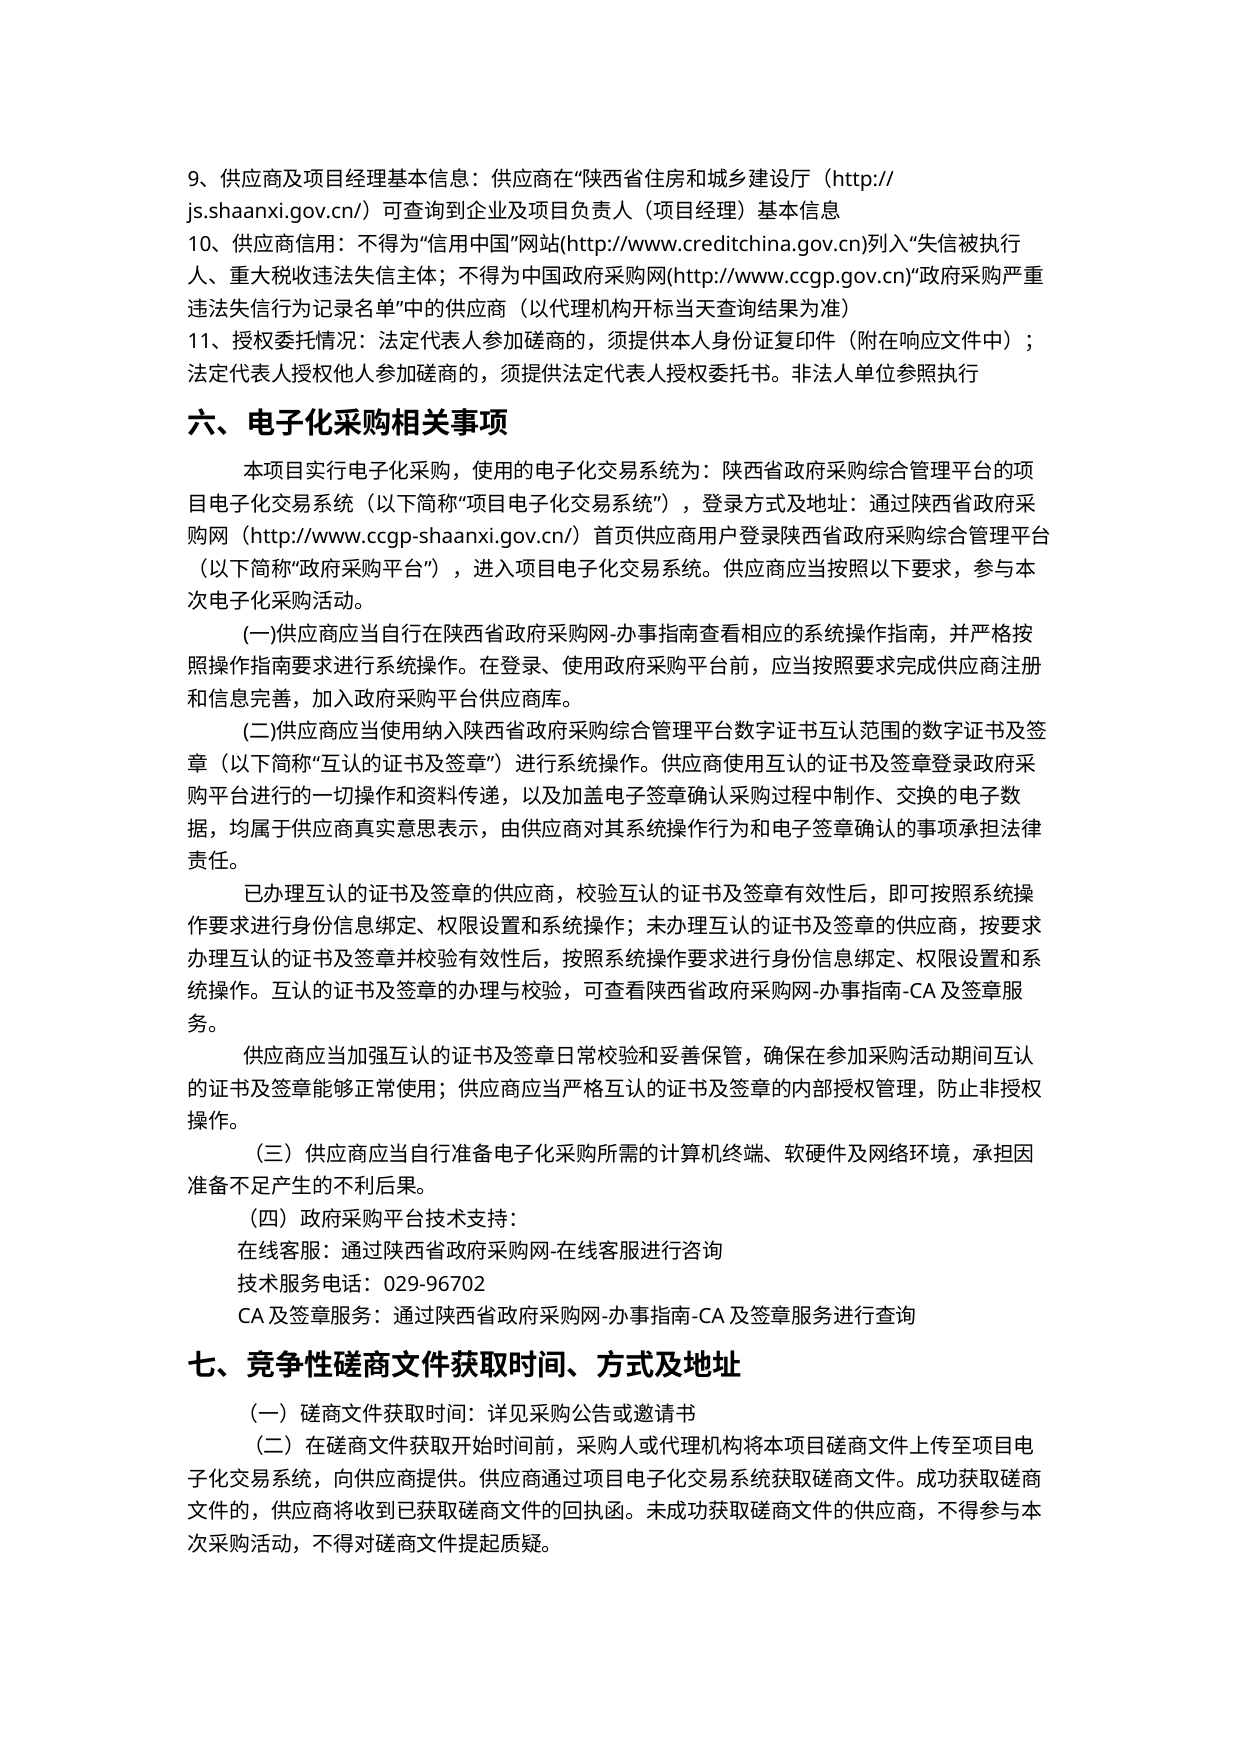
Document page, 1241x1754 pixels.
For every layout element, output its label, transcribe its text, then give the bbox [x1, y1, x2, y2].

text （一）磋商文件获取时间：详见采购公告或邀请书 [187, 1397, 1053, 1429]
text 9、供应商及项目经理基本信息：供应商在“陕西省住房和城乡建设厅（http://js.shaanxi.gov.cn/）可查询到企业及项目负责人（项目经理）基本信息 [187, 162, 1053, 227]
text 在线客服：通过陕西省政府采购网-在线客服进行咨询 [187, 1234, 1053, 1267]
text 已办理互认的证书及签章的供应商，校验互认的证书及签章有效性后，即可按照系统操作要求进行身份信息绑定、权限设置和系统操作；未办理互认的证书及签章的供应商，按要求办理互认的证书及签章并校验有效性后，按照系统操作要求进行身份信息绑定、权限设置和系统操作。互认的证书及签章的办理与校验，可查看陕西省政府采购网-办事指南-CA及签章服务。 [187, 877, 1053, 1039]
text （三）供应商应当自行准备电子化采购所需的计算机终端、软硬件及网络环境，承担因准备不足产生的不利后果。 [187, 1137, 1053, 1202]
text 10、供应商信用：不得为“信用中国”网站(http://www.creditchina.gov.cn)列入“失信被执行人、重大税收违法失信主体；不得为中国政府采购网(http://www.ccgp.gov.cn)“政府采购严重违法失信行为记录名单”中的供应商（以代理机构开标当天查询结果为准） [187, 227, 1053, 324]
text 本项目实行电子化采购，使用的电子化交易系统为：陕西省政府采购综合管理平台的项目电子化交易系统（以下简称“项目电子化交易系统”），登录方式及地址：通过陕西省政府采购网（http://www.ccgp-shaanxi.gov.cn/）首页供应商用户登录陕西省政府采购综合管理平台（以下简称“政府采购平台”），进入项目电子化交易系统。供应商应当按照以下要求，参与本次电子化采购活动。 [187, 454, 1053, 617]
text （四）政府采购平台技术支持： [187, 1202, 1053, 1234]
text 七、竞争性磋商文件获取时间、方式及地址 [187, 1332, 1053, 1397]
text CA及签章服务：通过陕西省政府采购网-办事指南-CA及签章服务进行查询 [187, 1299, 1053, 1332]
text 11、授权委托情况：法定代表人参加磋商的，须提供本人身份证复印件（附在响应文件中）；法定代表人授权他人参加磋商的，须提供法定代表人授权委托书。非法人单位参照执行 [187, 324, 1053, 389]
text 供应商应当加强互认的证书及签章日常校验和妥善保管，确保在参加采购活动期间互认的证书及签章能够正常使用；供应商应当严格互认的证书及签章的内部授权管理，防止非授权操作。 [187, 1039, 1053, 1137]
text (一)供应商应当自行在陕西省政府采购网-办事指南查看相应的系统操作指南，并严格按照操作指南要求进行系统操作。在登录、使用政府采购平台前，应当按照要求完成供应商注册和信息完善，加入政府采购平台供应商库。 [187, 617, 1053, 714]
text 技术服务电话：029-96702 [187, 1267, 1053, 1299]
text (二)供应商应当使用纳入陕西省政府采购综合管理平台数字证书互认范围的数字证书及签章（以下简称“互认的证书及签章”）进行系统操作。供应商使用互认的证书及签章登录政府采购平台进行的一切操作和资料传递，以及加盖电子签章确认采购过程中制作、交换的电子数据，均属于供应商真实意思表示，由供应商对其系统操作行为和电子签章确认的事项承担法律责任。 [187, 714, 1053, 877]
text 六、电子化采购相关事项 [187, 389, 1053, 454]
text （二）在磋商文件获取开始时间前，采购人或代理机构将本项目磋商文件上传至项目电子化交易系统，向供应商提供。供应商通过项目电子化交易系统获取磋商文件。成功获取磋商文件的，供应商将收到已获取磋商文件的回执函。未成功获取磋商文件的供应商，不得参与本次采购活动，不得对磋商文件提起质疑。 [187, 1429, 1053, 1559]
